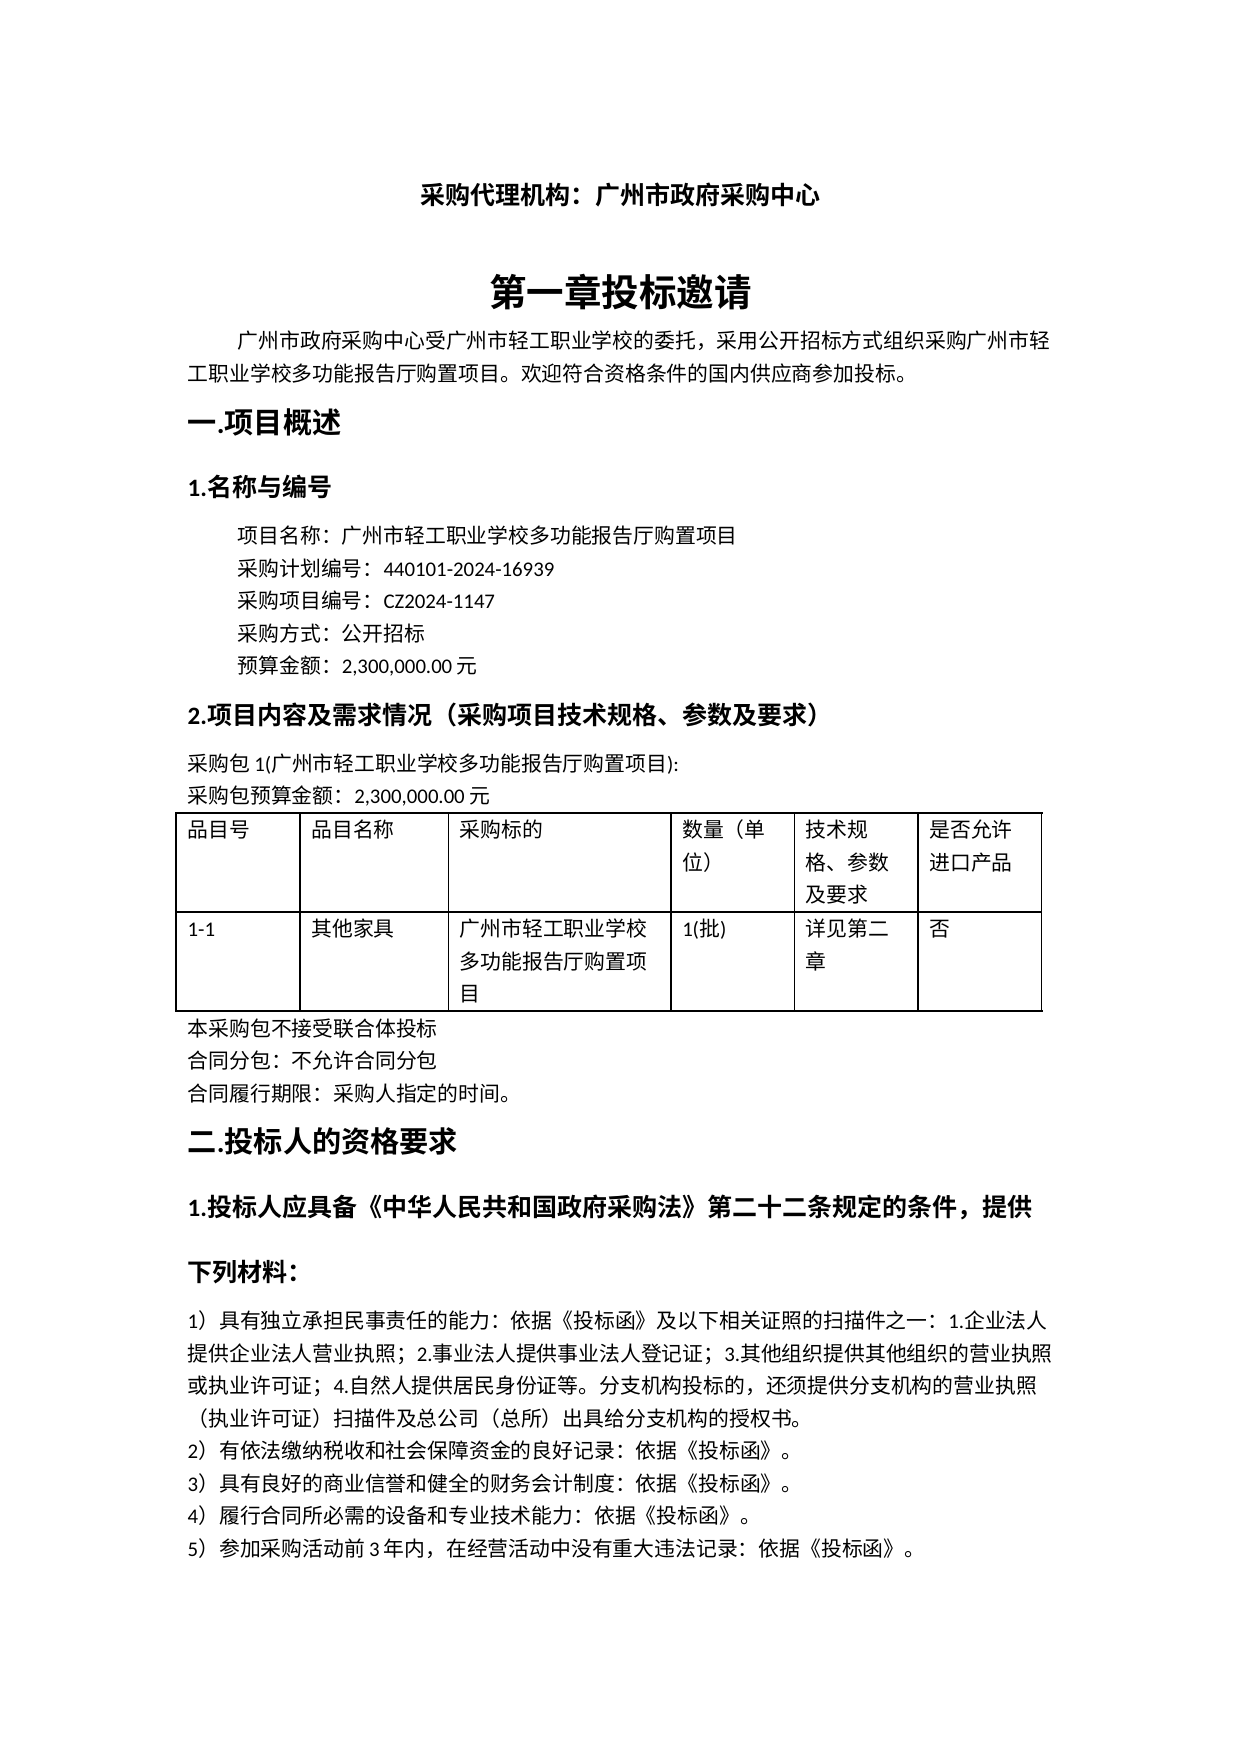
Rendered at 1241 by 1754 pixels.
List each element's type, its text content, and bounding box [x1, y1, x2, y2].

table_header 采购标的 [449, 814, 670, 911]
table_cell 否 [919, 913, 1041, 1010]
table_header 品目号 [177, 814, 299, 911]
text 预算金额：2,300,000.00元 [187, 649, 1053, 682]
text 3）具有良好的商业信誉和健全的财务会计制度：依据《投标函》。 [187, 1467, 1053, 1499]
text 5）参加采购活动前3年内，在经营活动中没有重大违法记录：依据《投标函》。 [187, 1532, 1053, 1564]
table_header 技术规格、参数及要求 [795, 814, 917, 911]
table_cell 1(批) [672, 913, 794, 1010]
text 4）履行合同所必需的设备和专业技术能力：依据《投标函》。 [187, 1499, 1053, 1532]
text 本采购包不接受联合体投标 [187, 1012, 1053, 1044]
text 一.项目概述 [187, 389, 1053, 454]
text 采购方式：公开招标 [187, 617, 1053, 649]
text 合同履行期限：采购人指定的时间。 [187, 1077, 1053, 1109]
text 2.项目内容及需求情况（采购项目技术规格、参数及要求） [187, 682, 1053, 747]
text 项目名称：广州市轻工职业学校多功能报告厅购置项目 [187, 519, 1053, 552]
text 采购代理机构：广州市政府采购中心 [187, 162, 1053, 227]
text 合同分包：不允许合同分包 [187, 1044, 1053, 1077]
text 二.投标人的资格要求 [187, 1109, 1053, 1174]
text 采购计划编号：440101-2024-16939 [187, 552, 1053, 584]
text 采购项目编号：CZ2024-1147 [187, 584, 1053, 617]
table_cell 1-1 [177, 913, 299, 1010]
table_cell 其他家具 [301, 913, 448, 1010]
table_header 是否允许进口产品 [919, 814, 1041, 911]
text 1.投标人应具备《中华人民共和国政府采购法》第二十二条规定的条件，提供下列材料： [187, 1174, 1053, 1304]
text 采购包预算金额：2,300,000.00元 [187, 779, 1053, 812]
text 广州市政府采购中心受广州市轻工职业学校的委托，采用公开招标方式组织采购广州市轻工职业学校多功能报告厅购置项目。欢迎符合资格条件的国内供应商参加投标。 [187, 324, 1053, 389]
table_cell 详见第二章 [795, 913, 917, 1010]
table_header 品目名称 [301, 814, 448, 911]
text 采购包1(广州市轻工职业学校多功能报告厅购置项目): [187, 747, 1053, 779]
text 2）有依法缴纳税收和社会保障资金的良好记录：依据《投标函》。 [187, 1434, 1053, 1467]
text 第一章投标邀请 [187, 259, 1053, 324]
table_header 数量（单位） [672, 814, 794, 911]
table_cell 广州市轻工职业学校多功能报告厅购置项目 [449, 913, 670, 1010]
text 1）具有独立承担民事责任的能力：依据《投标函》及以下相关证照的扫描件之一：1.企业法人提供企业法人营业执照；2.事业法人提供事业法人登记证；3.其他组织提供其他组织的营业执照或执业许可证；4.自然人提供居民身份证等。分支机构投标的，还须提供分支机构的营业执照（执业许可证）扫描件及总公司（总所）出具给分支机构的授权书。 [187, 1304, 1053, 1434]
text 1.名称与编号 [187, 454, 1053, 519]
